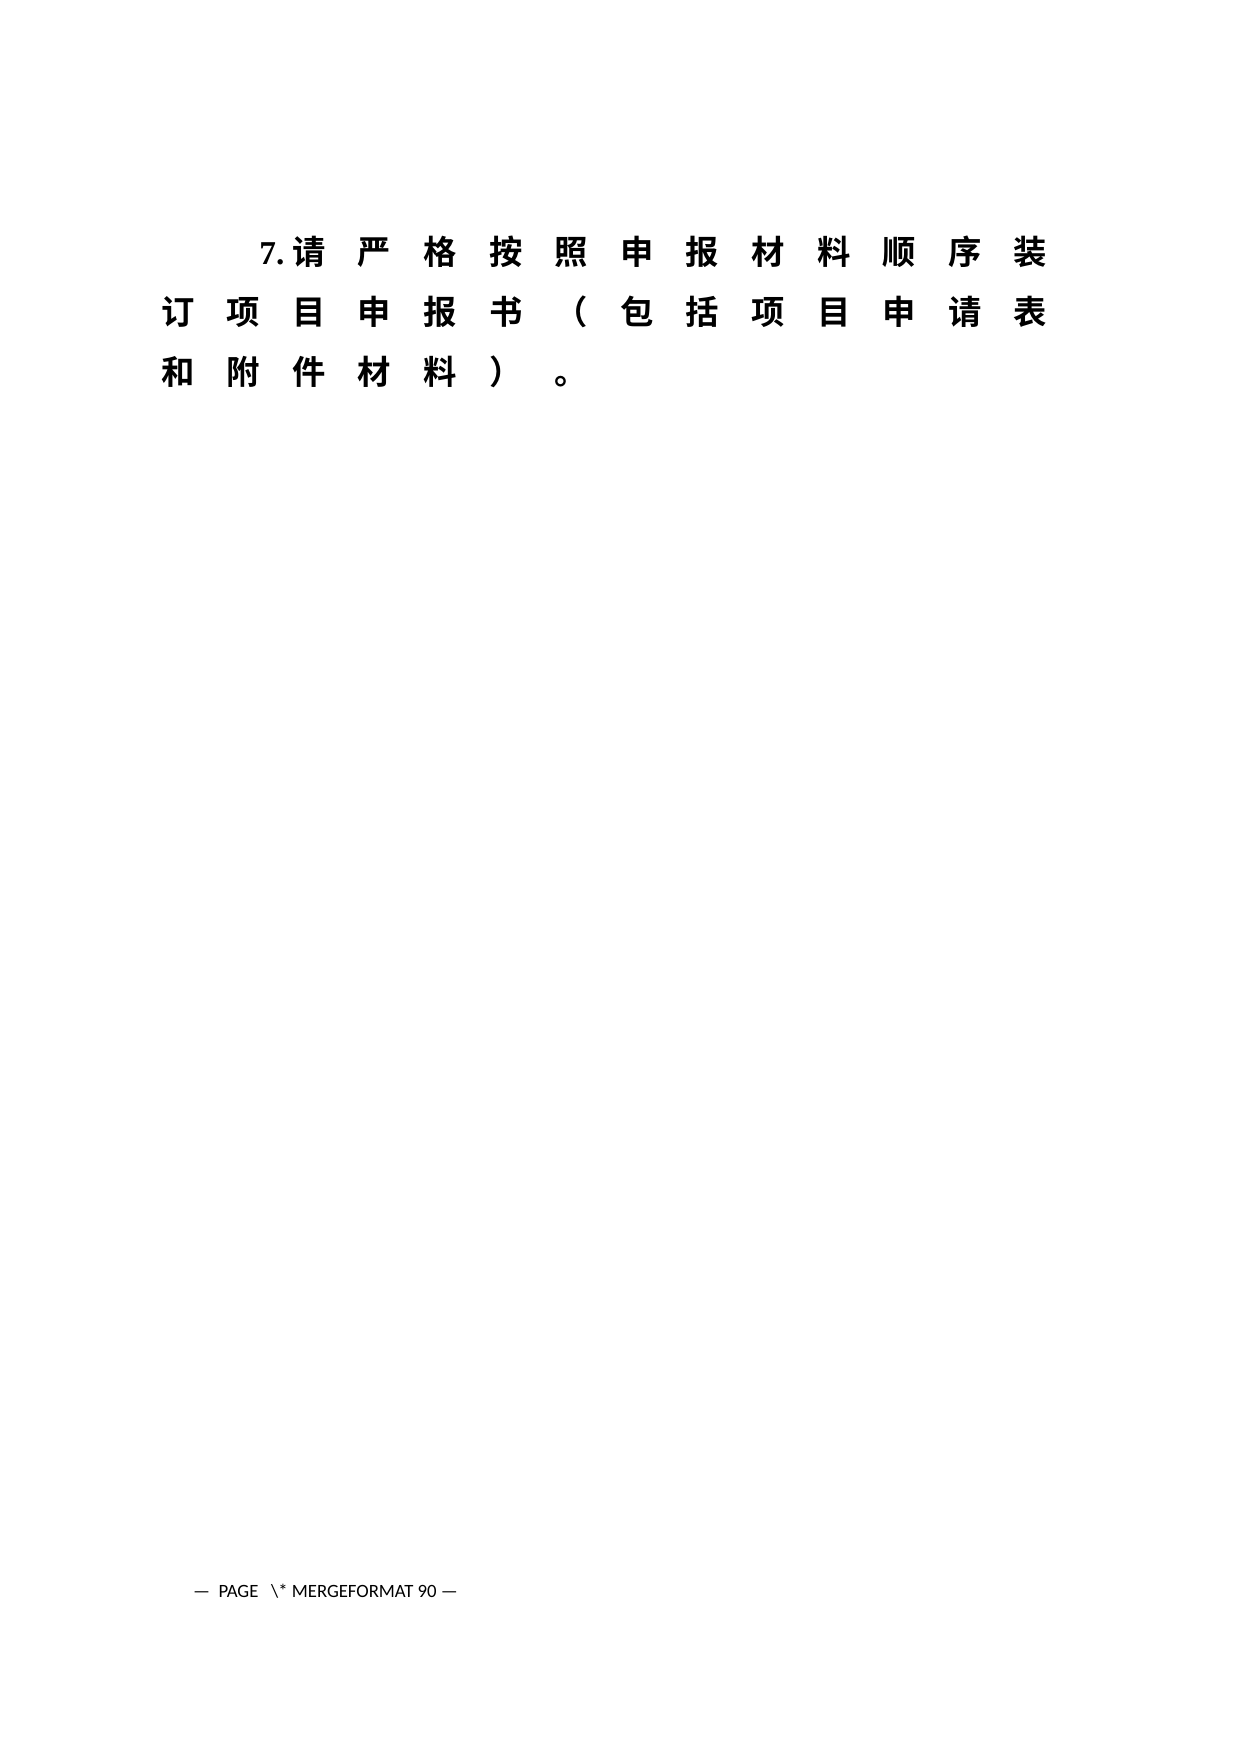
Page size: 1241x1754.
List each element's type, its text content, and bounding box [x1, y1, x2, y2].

text 7.请严格按照申报材料顺序装订项目申报书（包括项目申请表和附件材料）。 [161, 219, 1079, 400]
